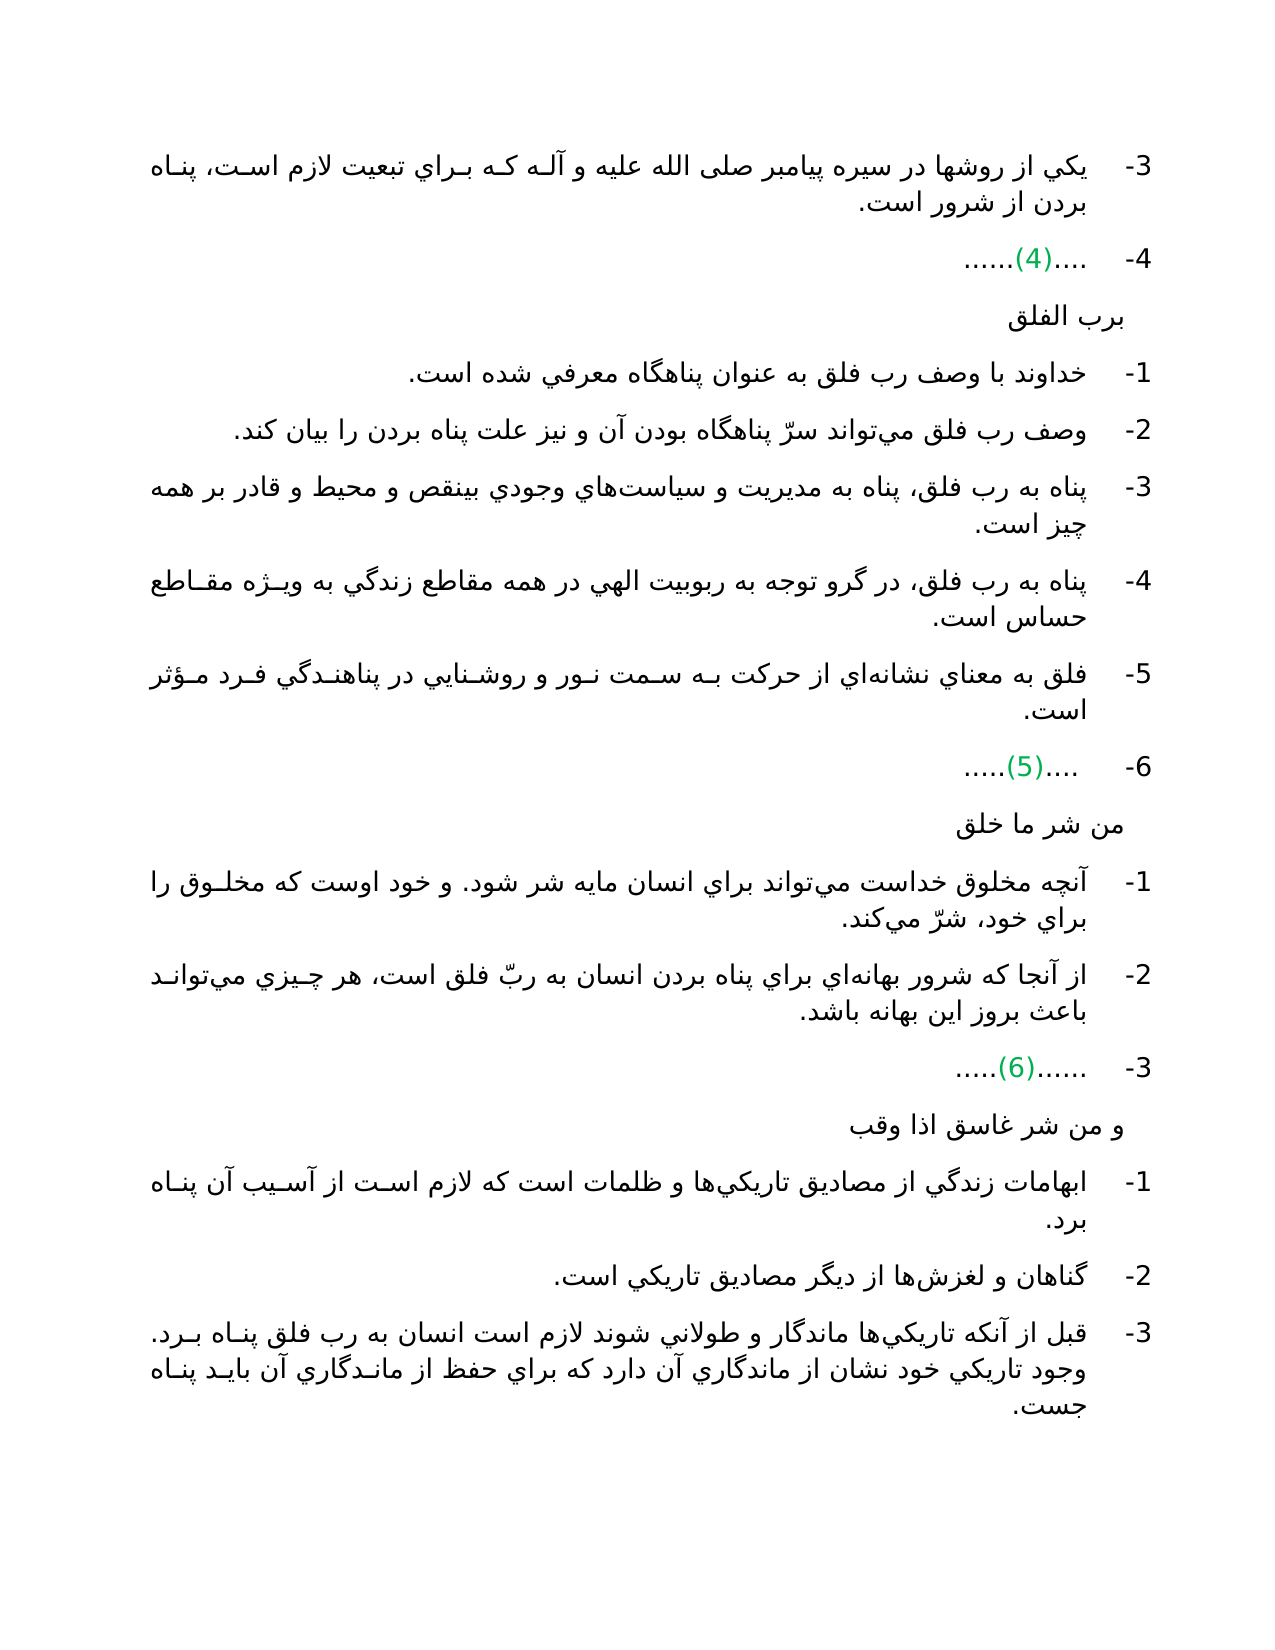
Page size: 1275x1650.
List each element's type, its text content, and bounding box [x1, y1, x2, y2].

list خداوند با وصف رب فلق به عنوان پناهگاه معرفي شده است. [150, 357, 1125, 389]
list پناه به رب فلق، در گرو توجه به ربوبيت الهي در همه مقاطع زندگي به ويژه مقاطع حساس است. [150, 565, 1125, 633]
list از آنجا كه شرور بهانه‌اي براي پناه بردن انسان به ربّ فلق است، هر چيزي مي‌تواند باعث بروز اين بهانه باشد. [150, 959, 1125, 1027]
list ....(5)..... [150, 752, 1125, 783]
list پناه به رب فلق، پناه به مديريت و سياست‌هاي وجودي بينقص و محيط و قادر بر همه چيز است. [150, 472, 1125, 539]
list فلق به معناي نشانه‌اي از حركت به سمت نور و روشنايي در پناهندگي فرد مؤثر است. [150, 658, 1125, 726]
list ......(6)..... [150, 1052, 1125, 1084]
text و من شر غاسق اذا وقب [150, 1109, 1125, 1141]
text من شر ما خلق [150, 809, 1125, 840]
list ابهامات زندگي از مصاديق تاريكي‌ها و ظلمات است كه لازم است از آسيب آن پناه برد. [150, 1167, 1125, 1234]
list وصف رب فلق مي‌تواند سرّ پناهگاه بودن آن و نيز علت پناه بردن را بيان كند. [150, 414, 1125, 446]
text برب الفلق [150, 300, 1125, 332]
list يكي از روشها در سيره پيامبر صلی الله عليه و آله كه براي تبعيت لازم است، پناه بردن از شرور است. [150, 150, 1125, 218]
list گناهان و لغزش‌ها از ديگر مصاديق تاريكي است. [150, 1260, 1125, 1292]
list آنچه مخلوق خداست مي‌تواند براي انسان مايه شر شود. و خود اوست كه مخلوق را براي خود، شرّ مي‌كند. [150, 866, 1125, 934]
list قبل از آنكه تاريكي‌ها ماندگار و طولاني شوند لازم است انسان به رب فلق پناه برد. وجود تاريكي خود نشان از ماندگاري آن دارد كه براي حفظ از ماندگاري آن بايد پناه جست. [150, 1317, 1125, 1421]
list ....(4)...... [150, 243, 1125, 275]
